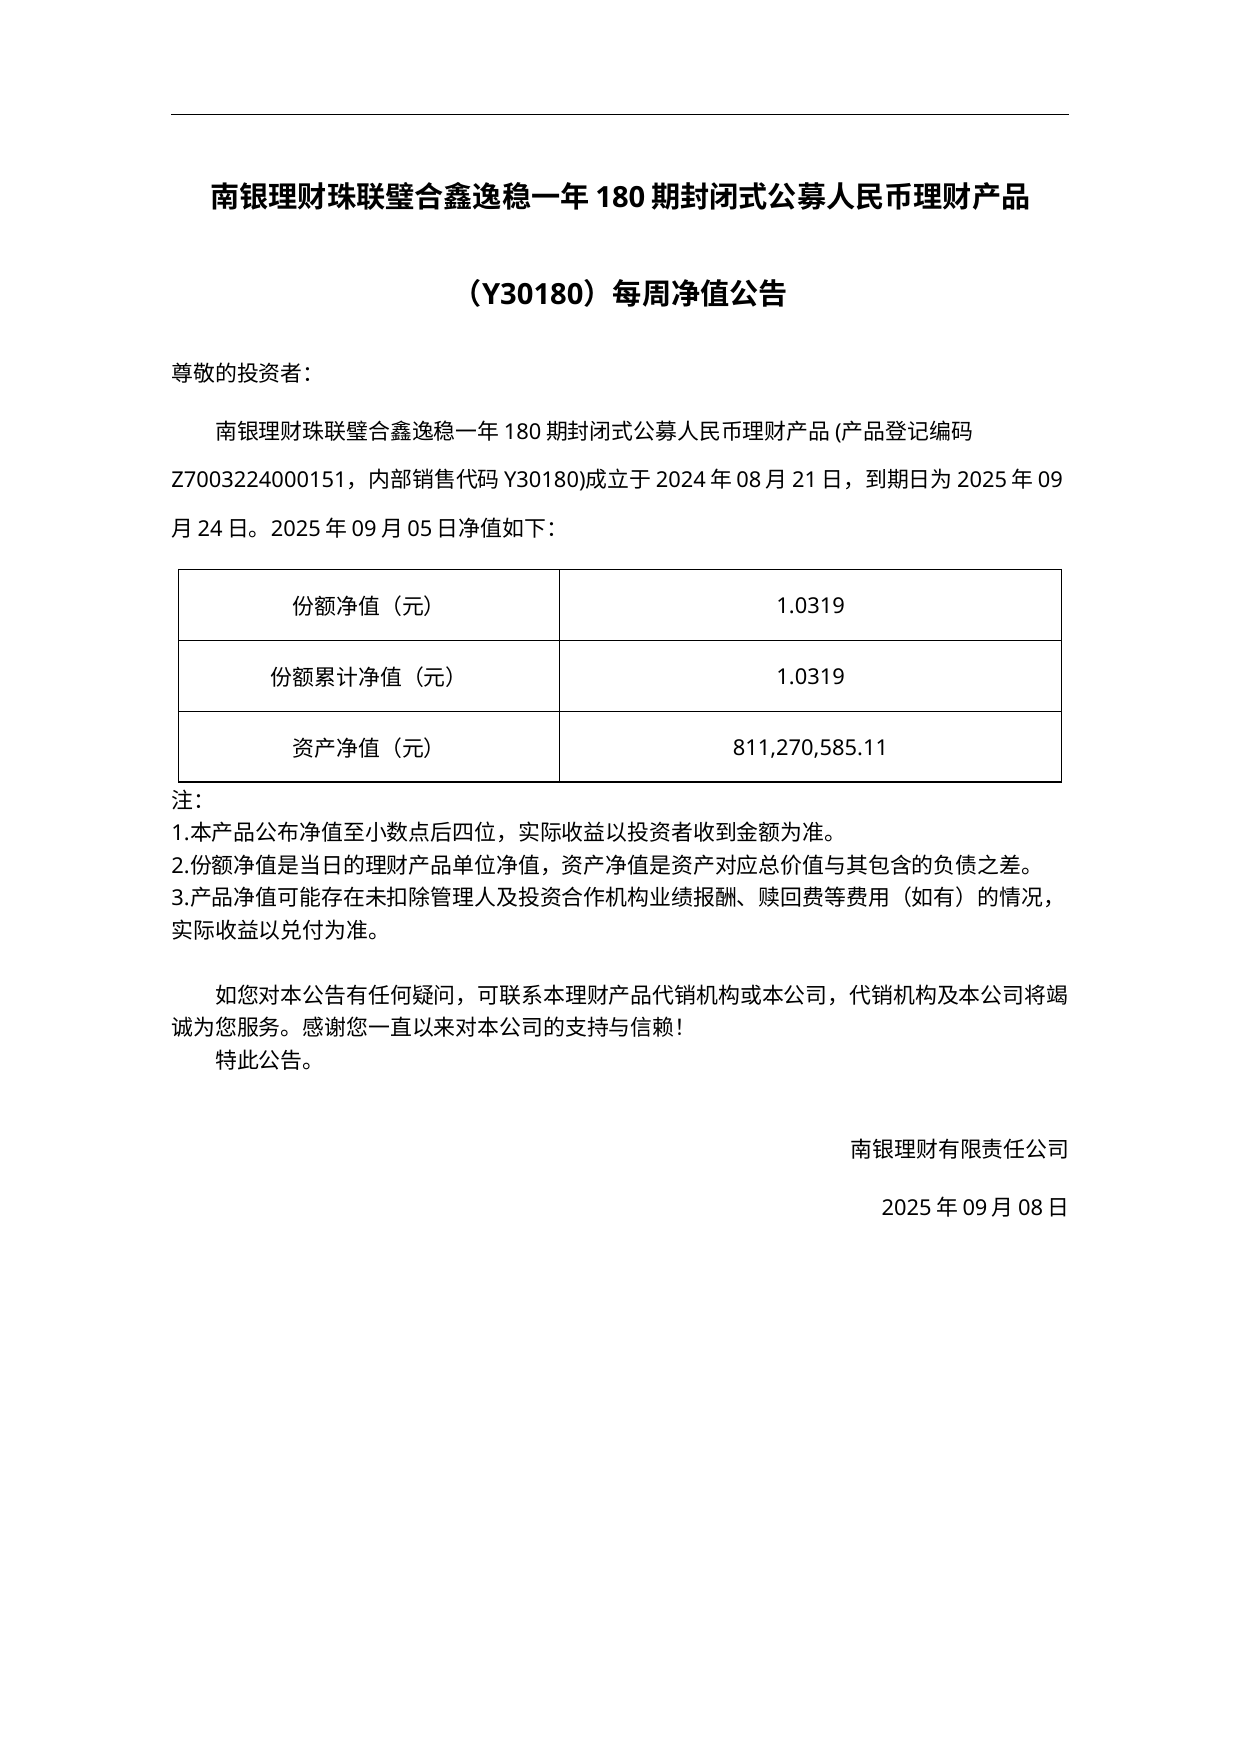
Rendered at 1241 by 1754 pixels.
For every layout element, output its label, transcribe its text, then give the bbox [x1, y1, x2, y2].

text 如您对本公告有任何疑问，可联系本理财产品代销机构或本公司，代销机构及本公司将竭诚为您服务。感谢您一直以来对本公司的支持与信赖！ [171, 977, 1069, 1042]
text 南银理财有限责任公司 [171, 1132, 1069, 1164]
table_cell 份额累计净值（元） [179, 641, 559, 711]
text 3.产品净值可能存在未扣除管理人及投资合作机构业绩报酬、赎回费等费用（如有）的情况，实际收益以兑付为准。 [171, 880, 1069, 945]
table_header 份额净值（元） [179, 570, 559, 640]
table_cell 811,270,585.11 [560, 712, 1061, 781]
text 南银理财珠联璧合鑫逸稳一年180期封闭式公募人民币理财产品（Y30180）每周净值公告 [171, 162, 1069, 324]
text 2.份额净值是当日的理财产品单位净值，资产净值是资产对应总价值与其包含的负债之差。 [171, 847, 1069, 880]
table_cell 资产净值（元） [179, 712, 559, 781]
text 注： [171, 782, 1069, 815]
text 尊敬的投资者： [171, 355, 1069, 388]
text 南银理财珠联璧合鑫逸稳一年180期封闭式公募人民币理财产品 (产品登记编码Z7003224000151，内部销售代码Y30180)成立于2024年08月21日，到期日为2025年09月24日。2025年09月05日净值如下： [171, 413, 1069, 543]
text 2025年09月08日 [171, 1190, 1069, 1222]
table_header 1.0319 [560, 570, 1061, 640]
text 1.本产品公布净值至小数点后四位，实际收益以投资者收到金额为准。 [171, 815, 1069, 847]
table_cell 1.0319 [560, 641, 1061, 711]
text 特此公告。 [171, 1042, 1069, 1075]
